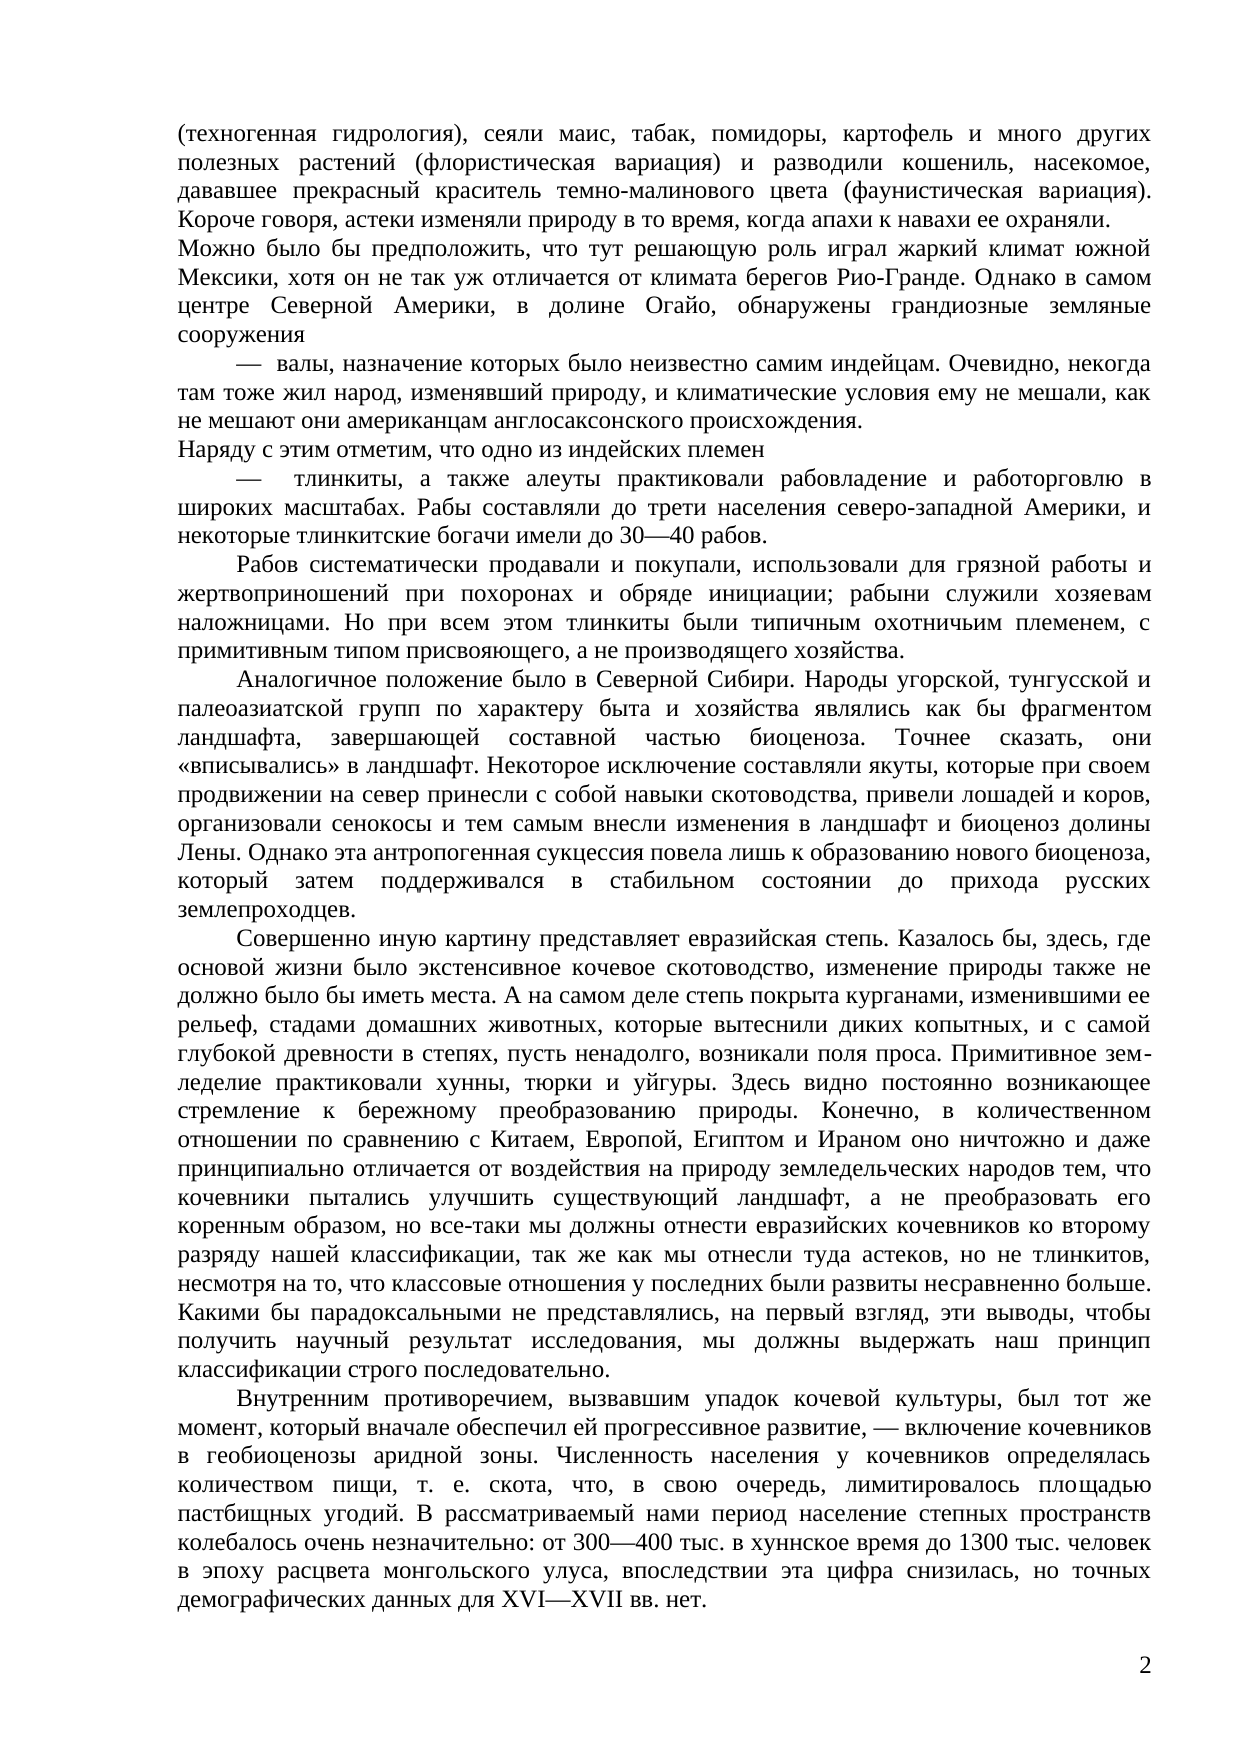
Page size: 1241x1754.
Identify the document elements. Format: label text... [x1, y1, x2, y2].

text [177, 118, 1152, 233]
text Рабов систематически продавали и покупали, использовали для грязной работы и жертвоприношений при похоронах и обряде инициации; рабыни служили хозяевам наложницами. Но при всем этом тлинкиты были типичным охотничьим племенем, с примитивным типом присвояющего, а не производящего хозяйства. [177, 549, 1152, 664]
text Можно было бы предположить, что тут решающую роль играл жаркий климат южной Мексики, хотя он не так уж отличается от климата берегов Рио-Гранде. Однако в самом центре Северной Америки, в долине Огайо, обнаружены грандиозные земляные сооружения [177, 233, 1152, 348]
text Внутренним противоречием, вызвавшим упадок кочевой культуры, был тот же момент, который вначале обеспечил ей прогрессивное развитие, — включение кочевников в геобиоценозы аридной зоны. Численность населения у кочевников определялась количеством пищи, т. е. скота, что, в свою очередь, лимитировалось площадью пастбищных угодий. В рассматриваемый нами период население степных пространств колебалось очень незначительно: от 300—400 тыс. в хуннское время до 1300 тыс. человек в эпоху расцвета монгольского улуса, впоследствии эта цифра снизилась, но точных демографических данных для XVI—XVII вв. нет. [177, 1383, 1152, 1613]
text Аналогичное положение было в Северной Сибири. Народы угорской, тунгусской и палеоазиатской групп по характеру быта и хозяйства являлись как бы фрагментом ландшафта, завершающей составной частью биоценоза. Точнее сказать, они «вписывались» в ландшафт. Некоторое исключение составляли якуты, которые при своем продвижении на север принесли с собой навыки скотоводства, привели лошадей и коров, организовали сенокосы и тем самым внесли изменения в ландшафт и биоценоз долины Лены. Однако эта антропогенная сукцессия повела лишь к образованию нового биоценоза, который затем поддерживался в стабильном состоянии до прихода русских землепроходцев. [177, 664, 1152, 923]
text Совершенно иную картину представляет евразийская степь. Казалось бы, здесь, где основой жизни было экстенсивное кочевое скотоводство, изменение природы также не должно было бы иметь места. А на самом деле степь покрыта курганами, изменившими ее рельеф, стадами домашних животных, которые вытеснили диких копытных, и с самой глубокой древности в степях, пусть ненадолго, возникали поля проса. Примитивное земледелие практиковали хунны, тюрки и уйгуры. Здесь видно постоянно возникающее стремление к бережному преобразованию природы. Конечно, в количественном отношении по сравнению с Китаем, Европой, Египтом и Ираном оно ничтожно и даже принципиально отличается от воздействия на природу земледельческих народов тем, что кочевники пытались улучшить существующий ландшафт, а не преобразовать его коренным образом, но все-таки мы должны отнести евразийских кочевников ко второму разряду нашей классификации, так же как мы отнесли туда астеков, но не тлинкитов, несмотря на то, что классовые отношения у последних были развиты несравненно больше. Какими бы парадоксальными не представлялись, на первый взгляд, эти выводы, чтобы получить научный результат исследования, мы должны выдержать наш принцип классификации строго последовательно. [177, 923, 1152, 1383]
text Наряду с этим отметим, что одно из индейских племен [177, 434, 1152, 463]
text — тлинкиты, а также алеуты практиковали рабовладение и работорговлю в широких масштабах. Рабы составляли до трети населения северо-западной Америки, и некоторые тлинкитские богачи имели до 30—40 рабов. [177, 463, 1152, 549]
text — валы, назначение которых было неизвестно самим индейцам. Очевидно, некогда там тоже жил народ, изменявший природу, и климатические условия ему не мешали, как не мешают они американцам англосаксонского происхождения. [177, 348, 1152, 434]
